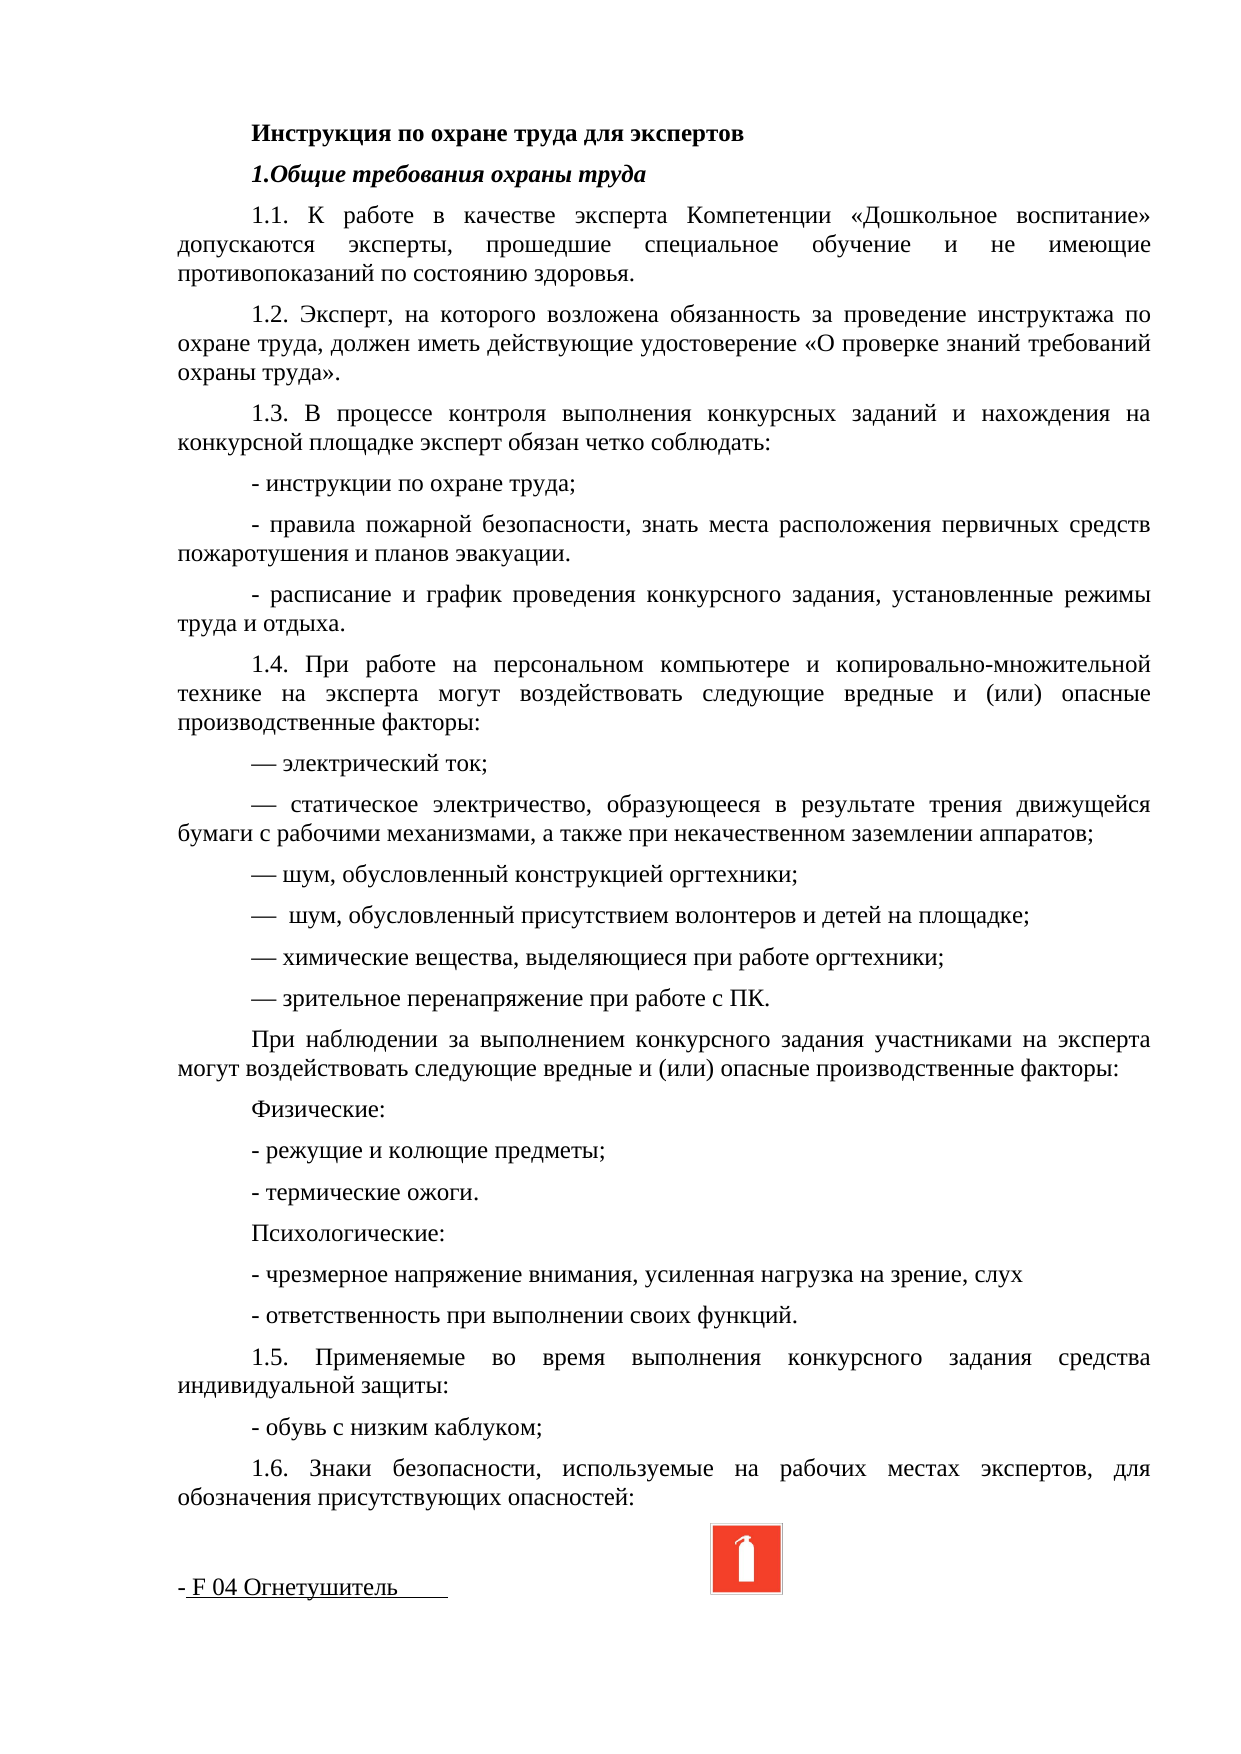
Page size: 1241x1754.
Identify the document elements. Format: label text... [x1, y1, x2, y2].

text Психологические: [177, 1218, 1152, 1247]
text — зрительное перенапряжение при работе с ПК. [177, 983, 1152, 1012]
text 1.Общие требования охраны труда [177, 159, 1152, 188]
text — шум, обусловленный конструкцией оргтехники; [177, 859, 1152, 888]
text 1.1. К работе в качестве эксперта Компетенции «Дошкольное воспитание» допускаются эксперты, прошедшие специальное обучение и не имеющие противопоказаний по состоянию здоровья. [177, 201, 1152, 287]
text - расписание и график проведения конкурсного задания, установленные режимы труда и отдыха. [177, 579, 1152, 637]
text — статическое электричество, образующееся в результате трения движущейся бумаги с рабочими механизмами, а также при некачественном заземлении аппаратов; [177, 789, 1152, 847]
text - обувь с низким каблуком; [177, 1412, 1152, 1441]
text Физические: [177, 1094, 1152, 1123]
text - F 04 Огнетушитель [177, 1523, 1152, 1600]
text 1.5. Применяемые во время выполнения конкурсного задания средства индивидуальной защиты: [177, 1342, 1152, 1399]
text - инструкции по охране труда; [177, 468, 1152, 497]
text 1.4. При работе на персональном компьютере и копировально-множительной технике на эксперта могут воздействовать следующие вредные и (или) опасные производственные факторы: [177, 649, 1152, 736]
text 1.6. Знаки безопасности, используемые на рабочих местах экспертов, для обозначения присутствующих опасностей: [177, 1453, 1152, 1511]
text - правила пожарной безопасности, знать места расположения первичных средств пожаротушения и планов эвакуации. [177, 509, 1152, 567]
text - чрезмерное напряжение внимания, усиленная нагрузка на зрение, слух [177, 1259, 1152, 1288]
text - термические ожоги. [177, 1177, 1152, 1206]
text — химические вещества, выделяющиеся при работе оргтехники; [177, 942, 1152, 971]
text — шум, обусловленный присутствием волонтеров и детей на площадке; [177, 901, 1152, 929]
text - ответственность при выполнении своих функций. [177, 1301, 1152, 1329]
text — электрический ток; [177, 748, 1152, 777]
text 1.3. В процессе контроля выполнения конкурсных заданий и нахождения на конкурсной площадке эксперт обязан четко соблюдать: [177, 398, 1152, 456]
text 1.2. Эксперт, на которого возложена обязанность за проведение инструктажа по охране труда, должен иметь действующие удостоверение «О проверке знаний требований охраны труда». [177, 299, 1152, 386]
text Инструкция по охране труда для экспертов [177, 118, 1152, 147]
picture [710, 1523, 784, 1595]
text При наблюдении за выполнением конкурсного задания участниками на эксперта могут воздействовать следующие вредные и (или) опасные производственные факторы: [177, 1024, 1152, 1082]
text - режущие и колющие предметы; [177, 1136, 1152, 1164]
